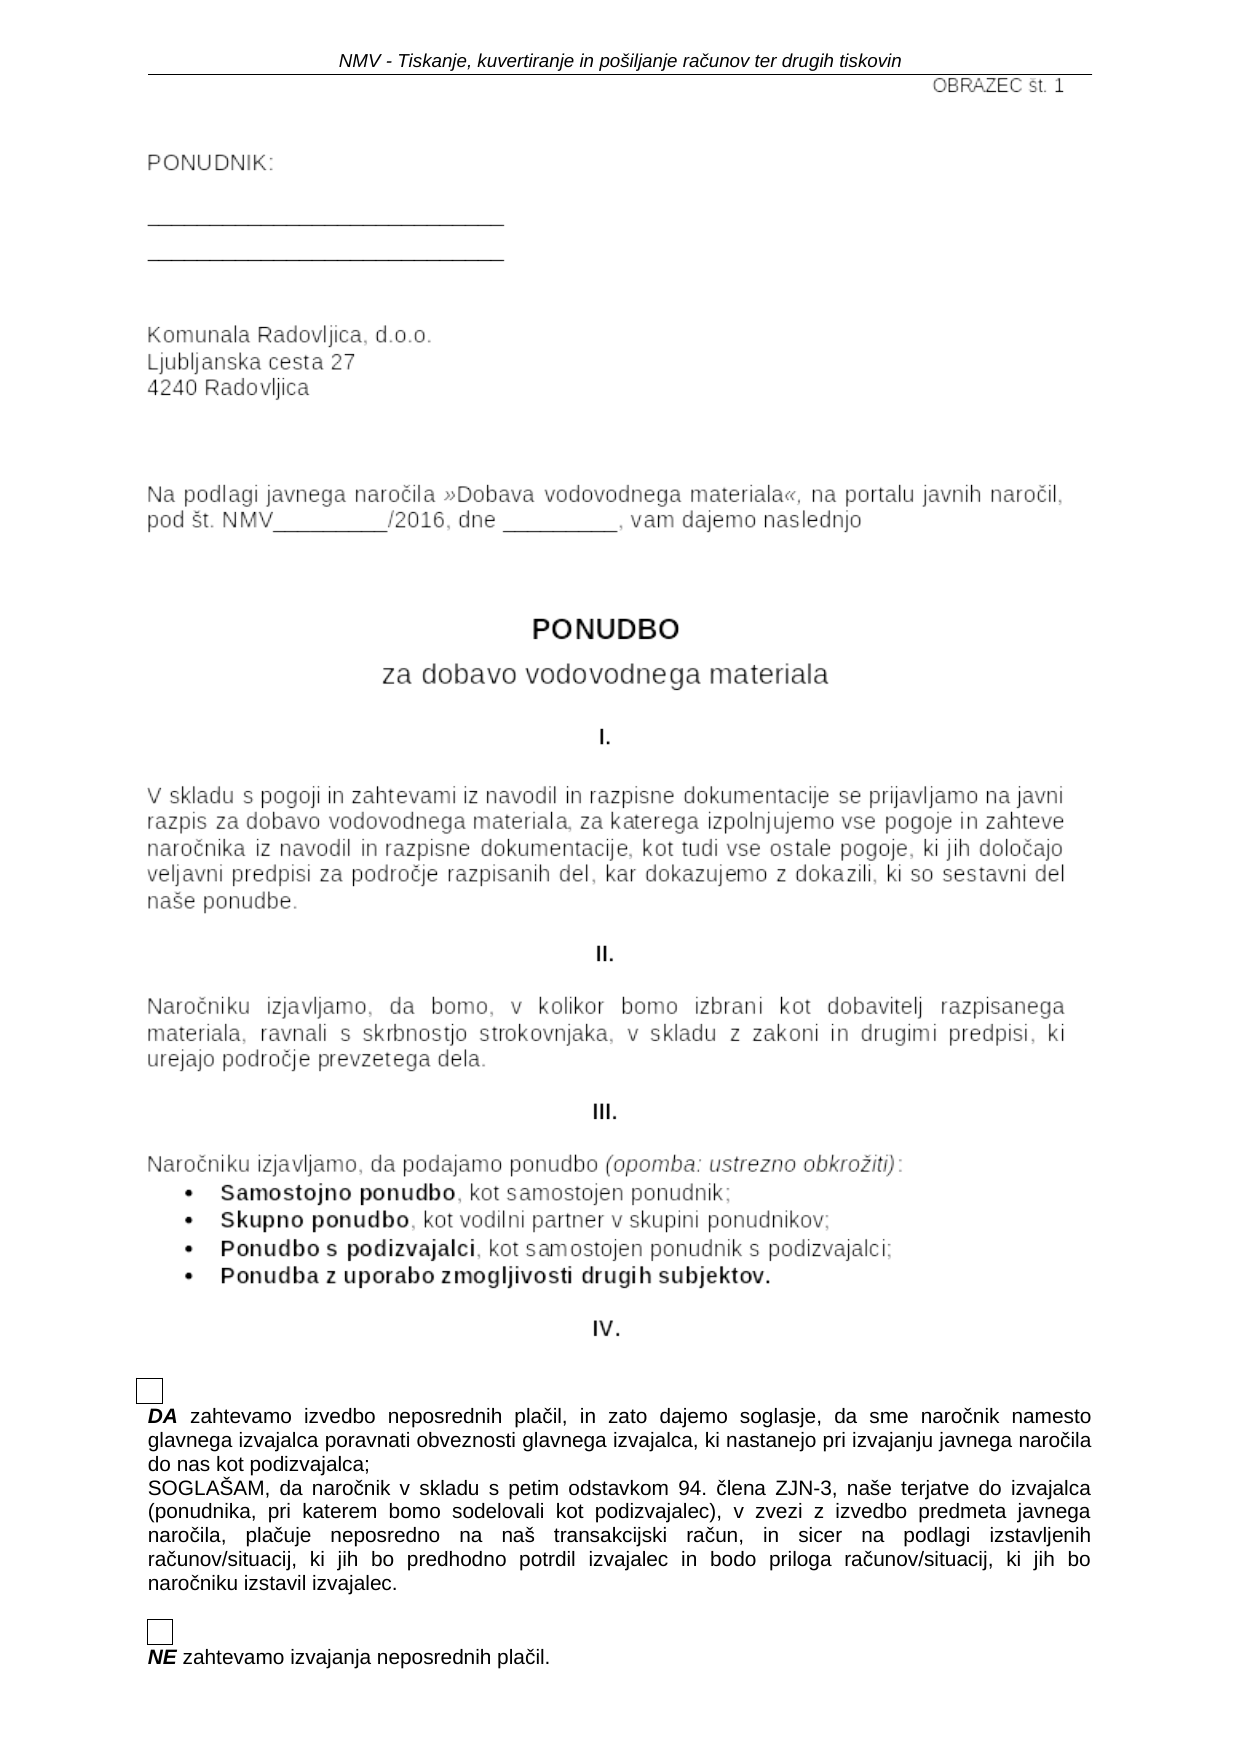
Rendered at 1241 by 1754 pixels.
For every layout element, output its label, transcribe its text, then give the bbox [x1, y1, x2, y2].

text NE zahtevamo izvajanja neposrednih plačil. [148, 1645, 1092, 1669]
text SOGLAŠAM, da naročnik v skladu s petim odstavkom 94. člena ZJN-3, naše terjatve do izvajalca (ponudnika, pri katerem bomo sodelovali kot podizvajalec), v zvezi z izvedbo predmeta javnega naročila, plačuje neposredno na naš transakcijski račun, in sicer na podlagi izstavljenih računov/situacij, ki jih bo predhodno potrdil izvajalec in bodo priloga računov/situacij, ki jih bo naročniku izstavil izvajalec. [148, 1475, 1092, 1595]
table_header [148, 1620, 172, 1644]
text DA zahtevamo izvedbo neposrednih plačil, in zato dajemo soglasje, da sme naročnik namesto glavnega izvajalca poravnati obveznosti glavnega izvajalca, ki nastanejo pri izvajanju javnega naročila do nas kot podizvajalca; [148, 1403, 1092, 1475]
table_header [137, 1379, 162, 1402]
